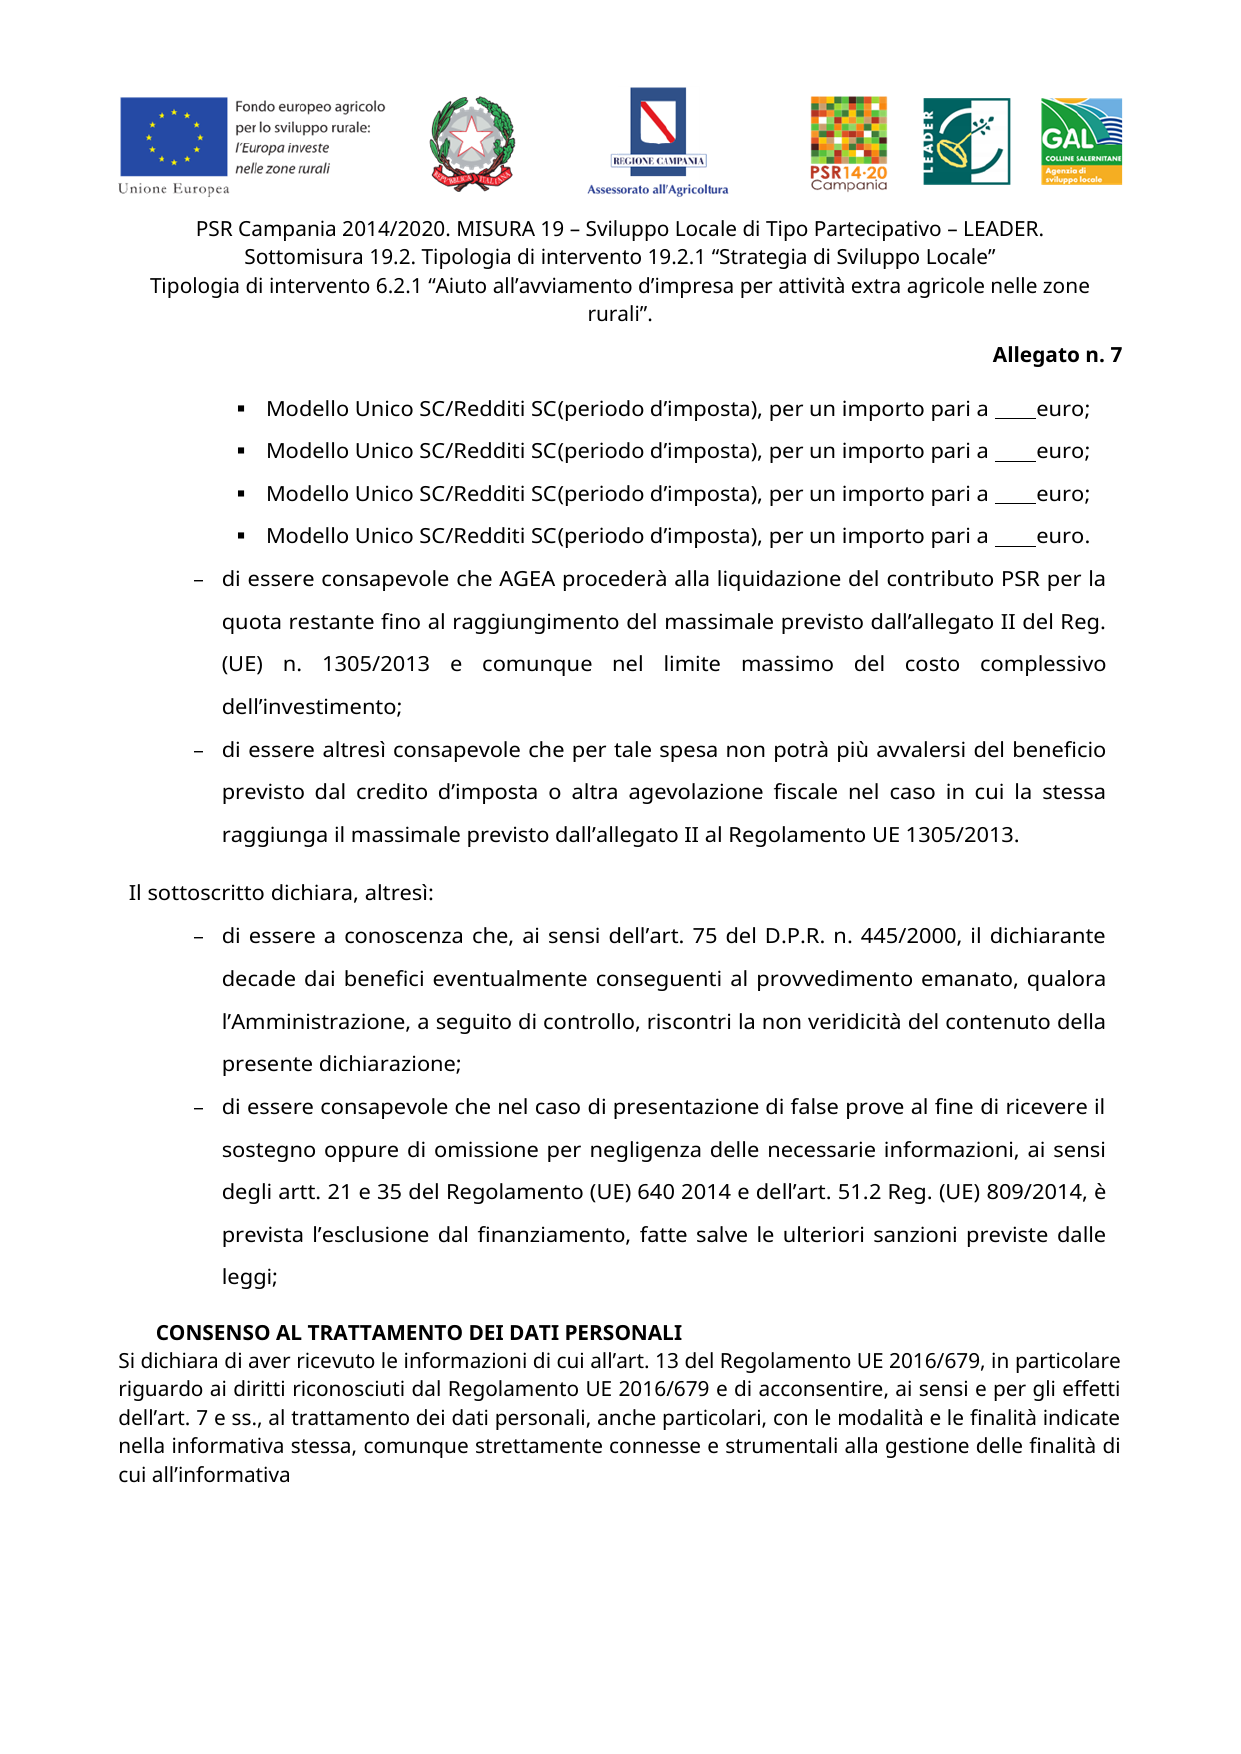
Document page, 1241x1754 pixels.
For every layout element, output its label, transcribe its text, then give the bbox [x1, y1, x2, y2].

text CONSENSO AL TRATTAMENTO DEI DATI PERSONALI [156, 1318, 1122, 1346]
list Modello Unico SC/Redditi SC (periodo d’imposta ), per un importo pari a euro. [236, 522, 1122, 550]
list Modello Unico SC/Redditi SC (periodo d’imposta ), per un importo pari a euro; [236, 479, 1122, 507]
picture [118, 86, 1123, 202]
list di essere a conoscenza che, ai sensi dell’art. 75 del D.P.R. n. 445/2000, il dichiarante decade dai benefici eventualmente conseguenti al provvedimento emanato, qualora l’Amministrazione, a seguito di controllo, riscontri la non veridicità del contenuto della presente dichiarazione; [192, 921, 1107, 1078]
list di essere altresì consapevole che per tale spesa non potrà più avvalersi del beneficio previsto dal credito d’imposta o altra agevolazione fiscale nel caso in cui la stessa raggiunga il massimale previsto dall’allegato II al Regolamento UE 1305/2013. [192, 735, 1107, 848]
text Si dichiara di aver ricevuto le informazioni di cui all’art. 13 del Regolamento UE 2016/679, in particolare riguardo ai diritti riconosciuti dal Regolamento UE 2016/679 e di acconsentire, ai sensi e per gli effetti dell’art. 7 e ss., al trattamento dei dati personali, anche particolari, con le modalità e le finalità indicate nella informativa stessa, comunque strettamente connesse e strumentali alla gestione delle finalità di cui all’informativa [118, 1346, 1122, 1488]
list di essere consapevole che nel caso di presentazione di false prove al fine di ricevere il sostegno oppure di omissione per negligenza delle necessarie informazioni, ai sensi degli artt. 21 e 35 del Regolamento (UE) 640 2014 e dell’art. 51.2 Reg. (UE) 809/2014, è prevista l’esclusione dal finanziamento, fatte salve le ulteriori sanzioni previste dalle leggi; [192, 1092, 1107, 1291]
list Modello Unico SC/Redditi SC (periodo d’imposta ), per un importo pari a euro; [236, 394, 1122, 422]
list di essere consapevole che AGEA procederà alla liquidazione del contributo PSR per la quota restante fino al raggiungimento del massimale previsto dall’allegato II del Reg. (UE) n. 1305/2013 e comunque nel limite massimo del costo complessivo dell’investimento; [192, 564, 1107, 721]
list Modello Unico SC/Redditi SC (periodo d’imposta ), per un importo pari a euro; [236, 436, 1122, 465]
text Il sottoscritto dichiara, altresì: [129, 878, 1122, 906]
